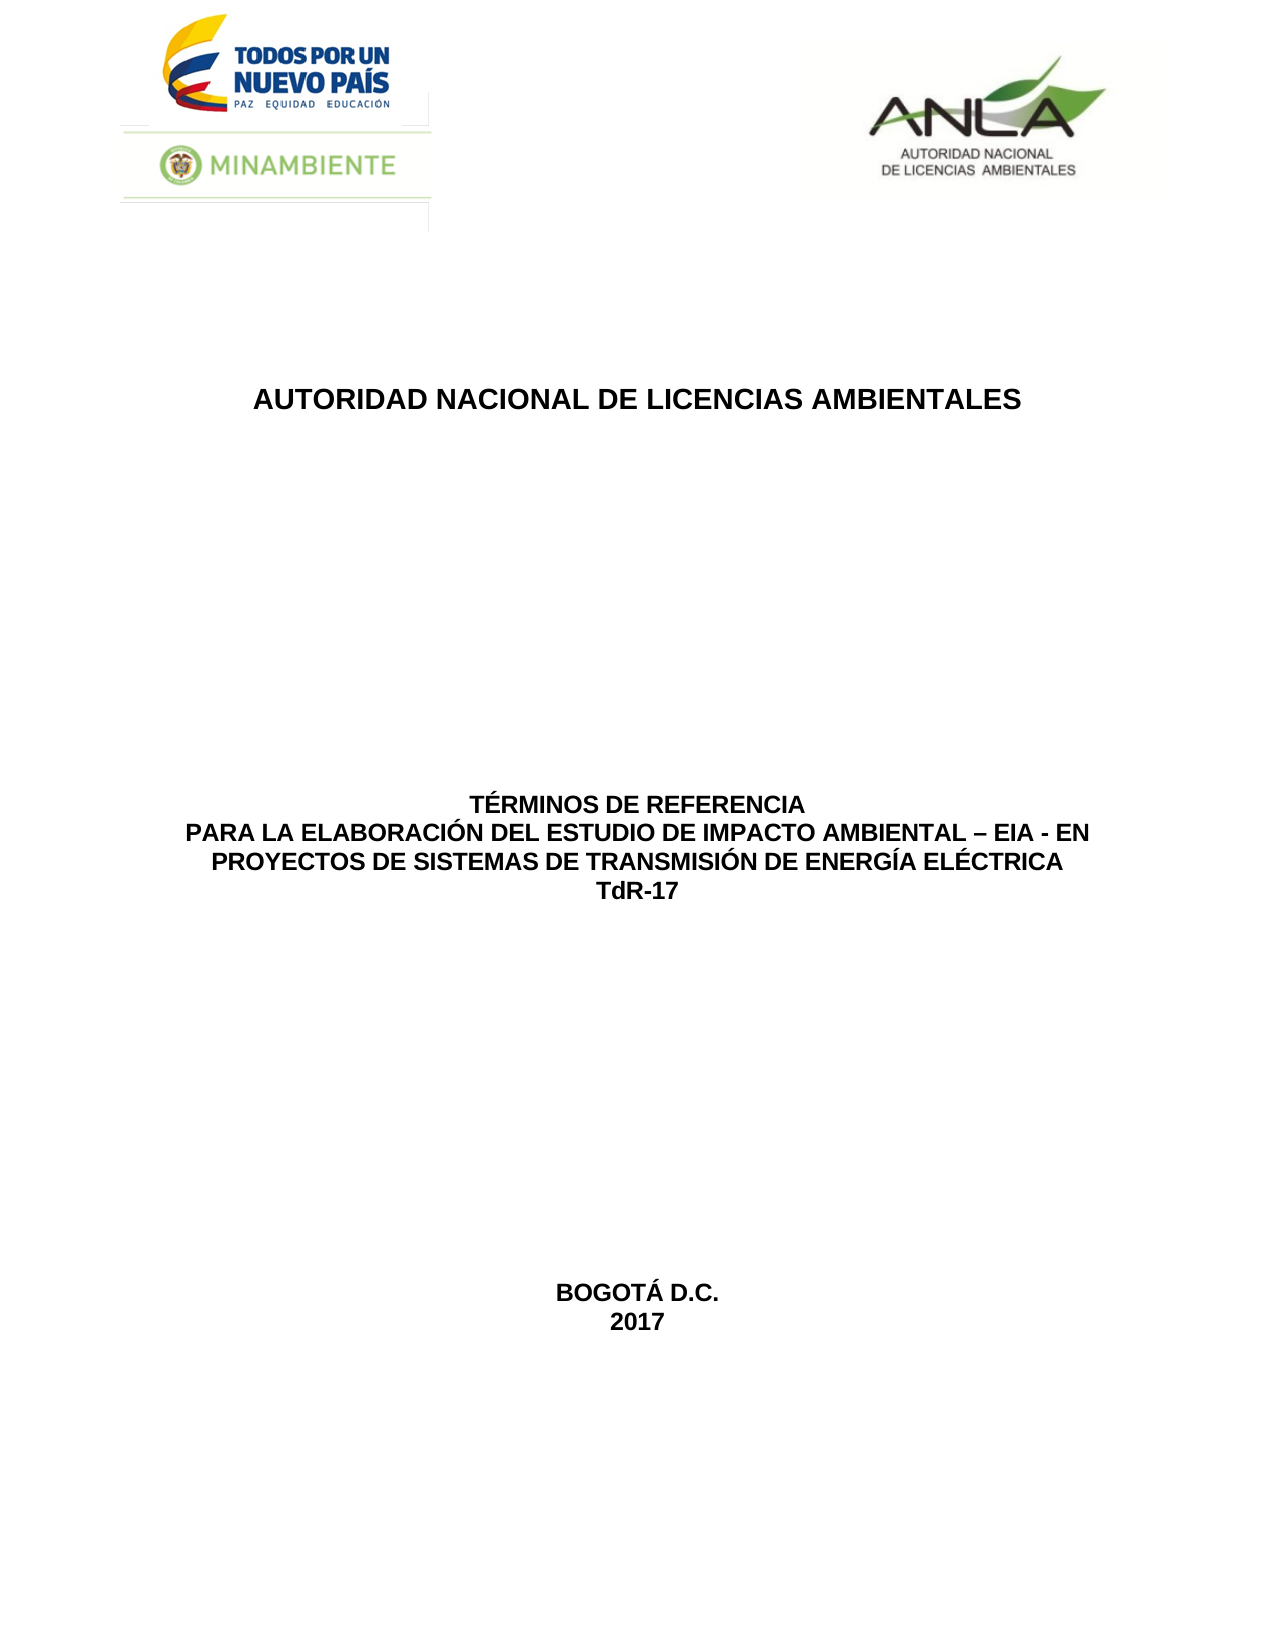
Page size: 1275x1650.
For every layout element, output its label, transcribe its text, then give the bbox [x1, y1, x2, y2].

text BOGOTÁ D.C. [177, 1278, 1098, 1307]
text PARA LA ELABORACIÓN DEL ESTUDIO DE IMPACTO AMBIENTAL – EIA - EN PROYECTOS DE SISTEMAS DE TRANSMISIÓN DE ENERGÍA ELÉCTRICA [177, 818, 1098, 876]
text TdR-17 [177, 876, 1098, 905]
picture [120, 4, 435, 232]
text 2017 [177, 1307, 1098, 1336]
text AUTORIDAD NACIONAL DE LICENCIAS AMBIENTALES [177, 382, 1098, 416]
picture [800, 42, 1164, 198]
text TÉRMINOS DE REFERENCIA [177, 790, 1098, 818]
